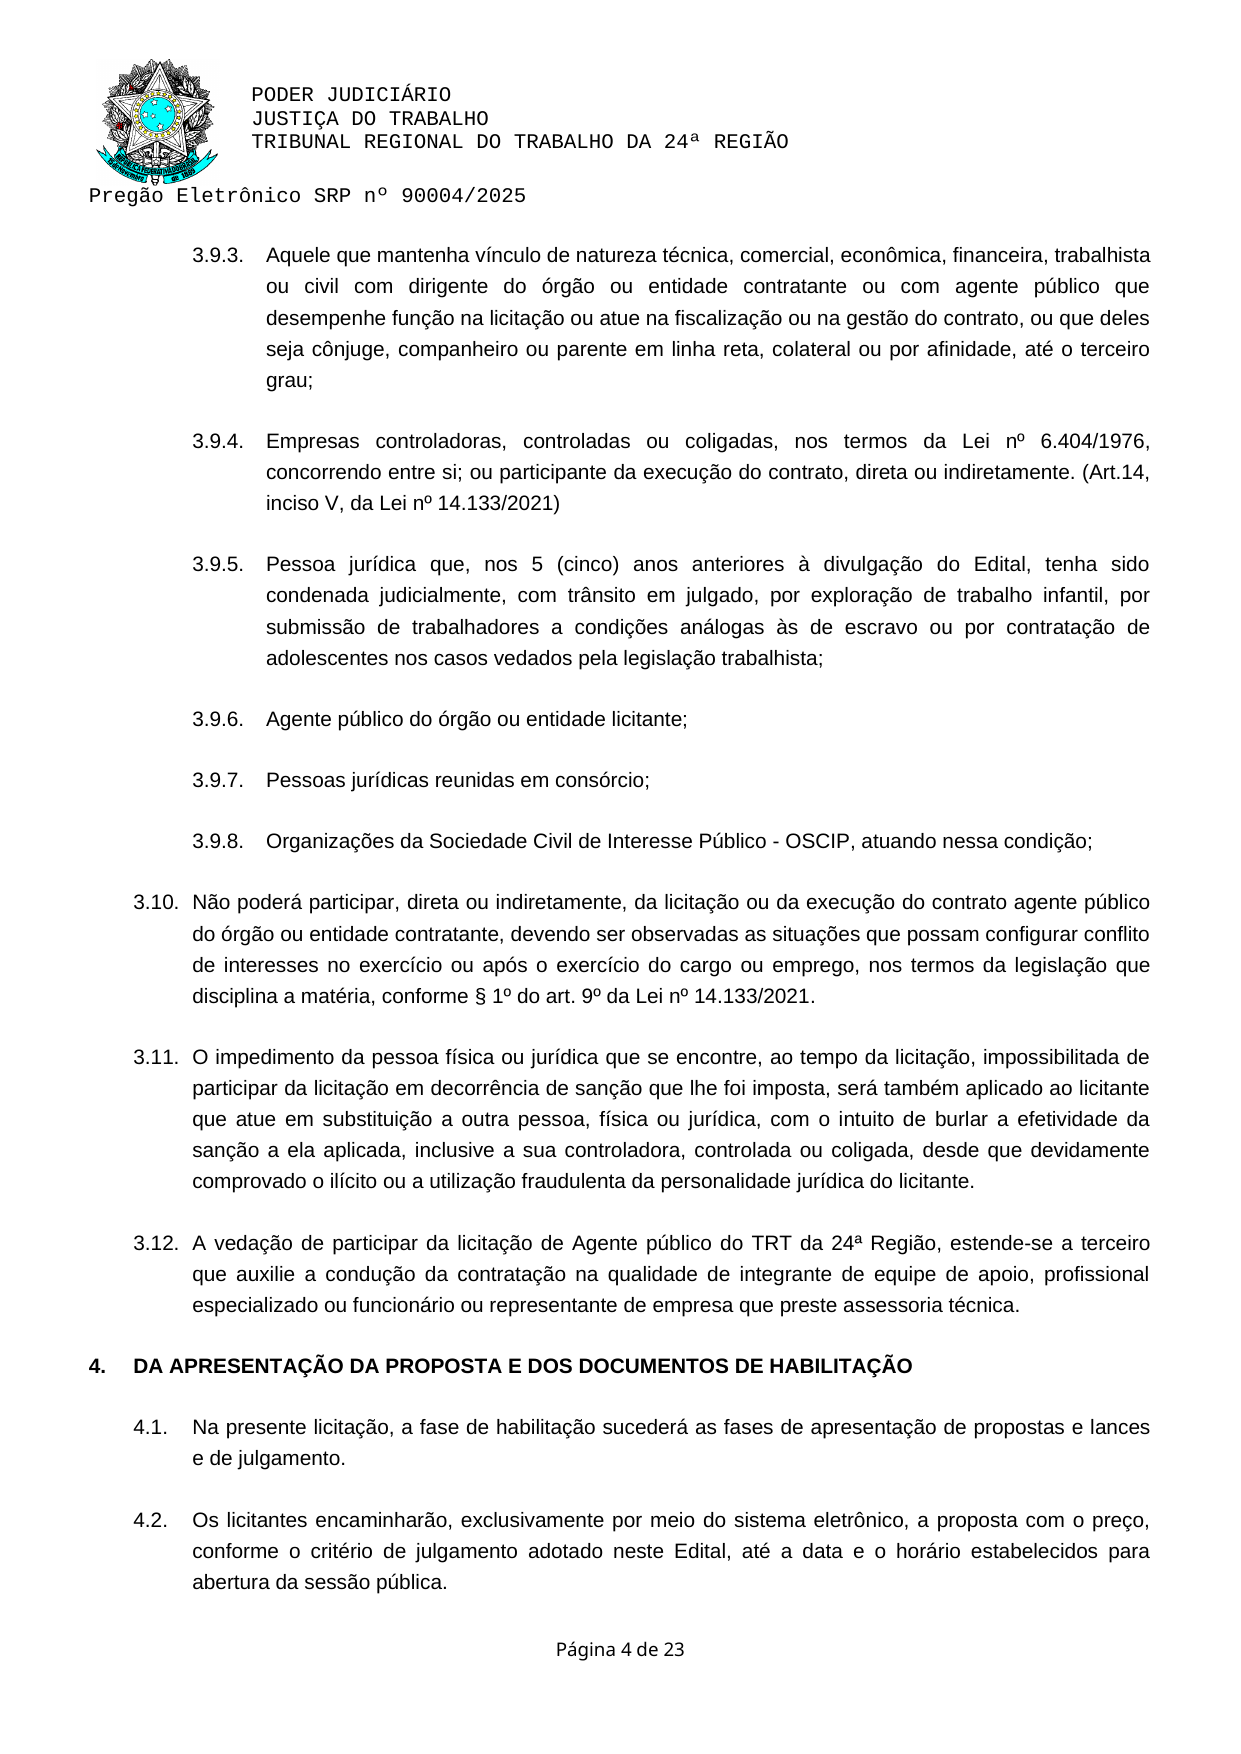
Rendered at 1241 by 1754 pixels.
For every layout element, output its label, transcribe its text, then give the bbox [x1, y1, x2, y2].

list Organizações da Sociedade Civil de Interesse Público - OSCIP, atuando nessa condição; [192, 829, 1152, 853]
text Os licitantes encaminharão, exclusivamente por meio do sistema eletrônico, a proposta com o preço, conforme o critério de julgamento adotado neste Edital, até a data e o horário estabelecidos para abertura da sessão pública. [133, 1507, 1152, 1594]
list Pessoas jurídicas reunidas em consórcio; [192, 768, 1152, 792]
text A vedação de participar da licitação de Agente público do TRT da 24ª Região, estende-se a terceiro que auxilie a condução da contratação na qualidade de integrante de equipe de apoio, profissional especializado ou funcionário ou representante de empresa que preste assessoria técnica. [133, 1231, 1152, 1317]
text DA APRESENTAÇÃO DA PROPOSTA E DOS DOCUMENTOS DE HABILITAÇÃO [89, 1354, 1152, 1378]
picture [96, 59, 220, 186]
list Aquele que mantenha vínculo de natureza técnica, comercial, econômica, financeira, trabalhista ou civil com dirigente do órgão ou entidade contratante ou com agente público que desempenhe função na licitação ou atue na fiscalização ou na gestão do contrato, ou que deles seja cônjuge, companheiro ou parente em linha reta, colateral ou por afinidade, até o terceiro grau; [192, 243, 1152, 392]
text Não poderá participar, direta ou indiretamente, da licitação ou da execução do contrato agente público do órgão ou entidade contratante, devendo ser observadas as situações que possam configurar conflito de interesses no exercício ou após o exercício do cargo ou emprego, nos termos da legislação que disciplina a matéria, conforme § 1º do art. 9º da Lei nº 14.133/2021. [133, 890, 1152, 1008]
text O impedimento da pessoa física ou jurídica que se encontre, ao tempo da licitação, impossibilitada de participar da licitação em decorrência de sanção que lhe foi imposta, será também aplicado ao licitante que atue em substituição a outra pessoa, física ou jurídica, com o intuito de burlar a efetividade da sanção a ela aplicada, inclusive a sua controladora, controlada ou coligada, desde que devidamente comprovado o ilícito ou a utilização fraudulenta da personalidade jurídica do licitante. [133, 1045, 1152, 1193]
list Pessoa jurídica que, nos 5 (cinco) anos anteriores à divulgação do Edital, tenha sido condenada judicialmente, com trânsito em julgado, por exploração de trabalho infantil, por submissão de trabalhadores a condições análogas às de escravo ou por contratação de adolescentes nos casos vedados pela legislação trabalhista; [192, 552, 1152, 669]
list Empresas controladoras, controladas ou coligadas, nos termos da Lei nº 6.404/1976, concorrendo entre si; ou participante da execução do contrato, direta ou indiretamente. (Art.14, inciso V, da Lei nº 14.133/2021) [192, 429, 1152, 515]
list Agente público do órgão ou entidade licitante; [192, 707, 1152, 731]
text Na presente licitação, a fase de habilitação sucederá as fases de apresentação de propostas e lances e de julgamento. [133, 1415, 1152, 1470]
